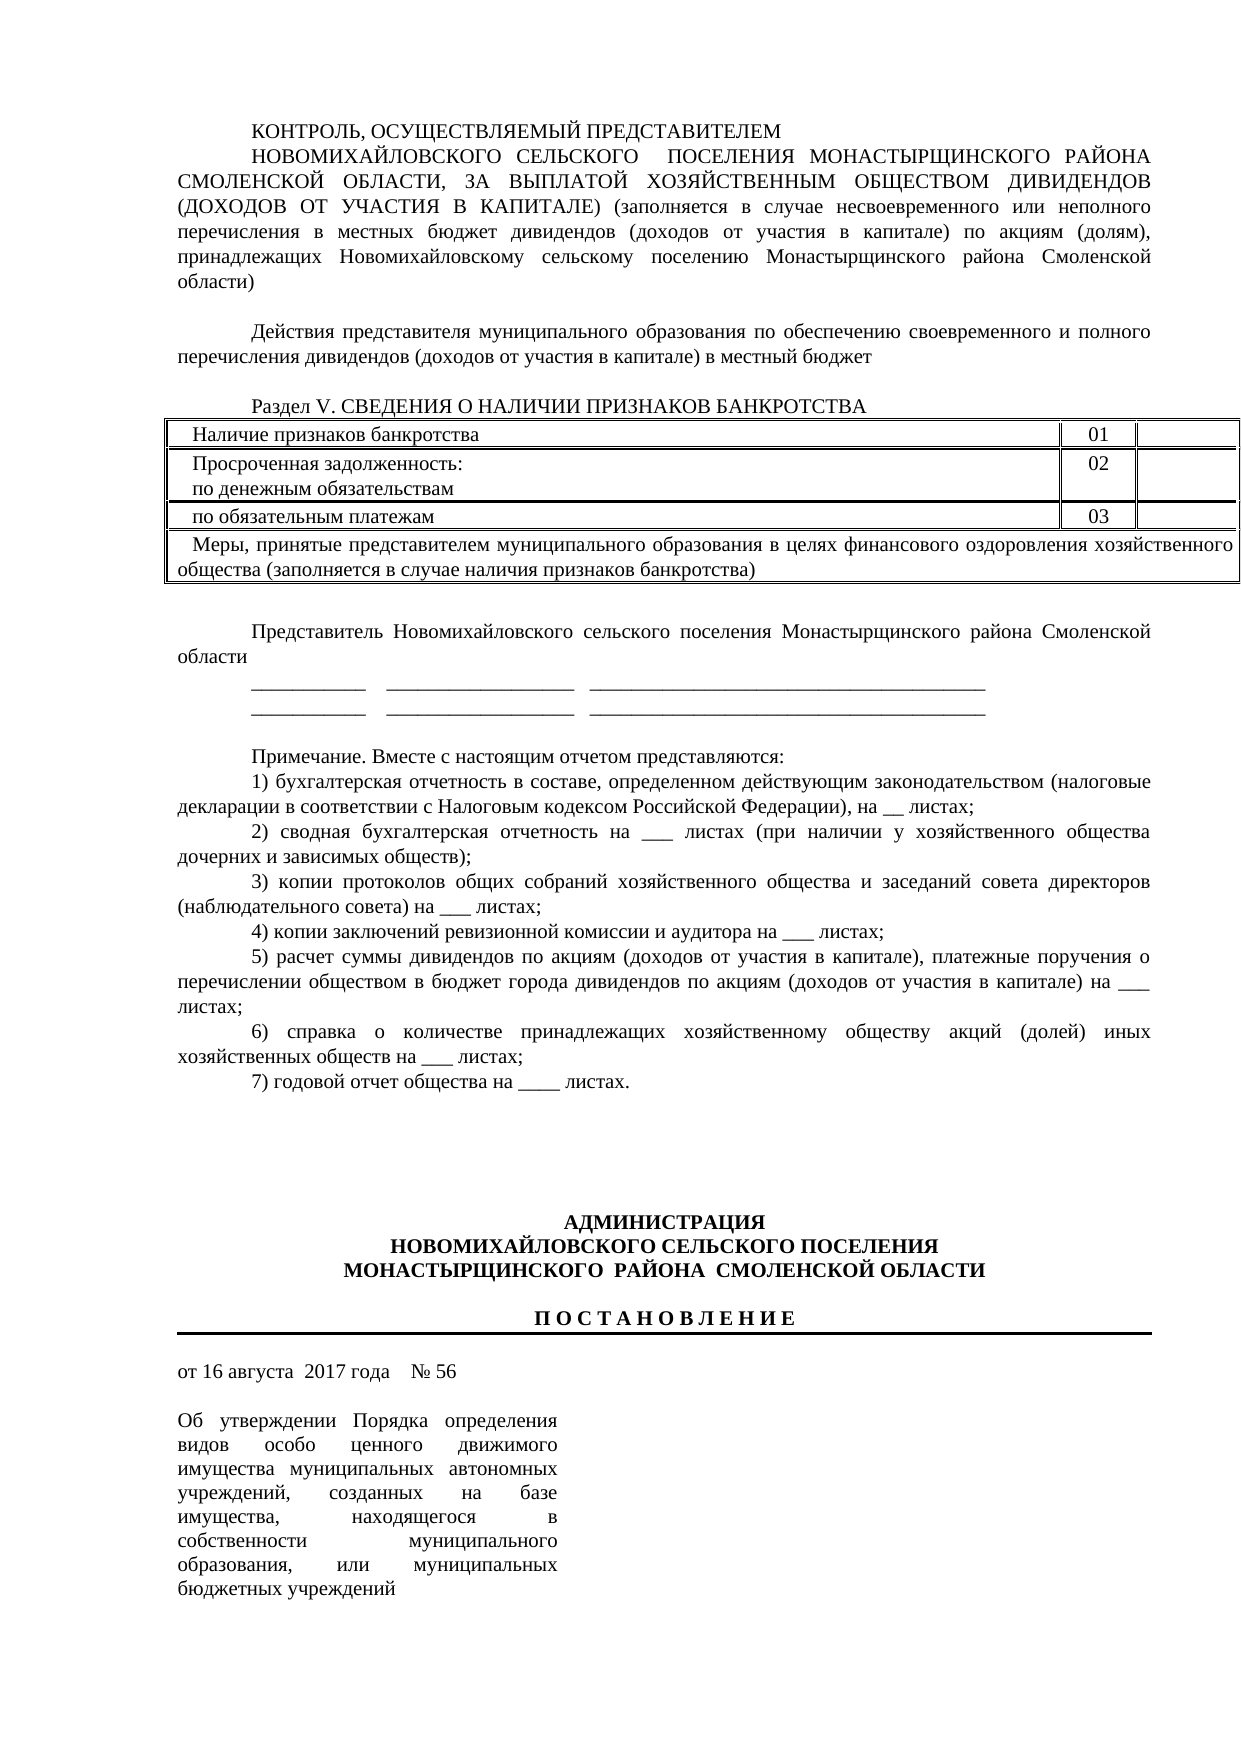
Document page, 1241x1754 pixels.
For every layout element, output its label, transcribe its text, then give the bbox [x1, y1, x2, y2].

text Раздел V. СВЕДЕНИЯ О НАЛИЧИИ ПРИЗНАКОВ БАНКРОТСТВА [177, 393, 1152, 418]
text 6) справка о количестве принадлежащих хозяйственному обществу акций (долей) иных хозяйственных обществ на ___ листах; [177, 1018, 1152, 1068]
table_cell Меры, принятые представителем муниципального образования в целях финансового оздоровления хозяйственного общества (заполняется в случае наличия признаков банкротства) [168, 528, 1239, 581]
text ___________ __________________ ______________________________________ [177, 668, 1152, 693]
table_cell Просроченная задолженность: по денежным обязательствам [166, 446, 1060, 499]
text 3) копии протоколов общих собраний хозяйственного общества и заседаний совета директоров (наблюдательного совета) на ___ листах; [177, 868, 1152, 918]
text 4) копии заключений ревизионной комиссии и аудитора на ___ листах; [177, 918, 1152, 943]
table_cell 03 [1062, 503, 1135, 528]
text 2) сводная бухгалтерская отчетность на ___ листах (при наличии у хозяйственного общества дочерних и зависимых обществ); [177, 818, 1152, 868]
text НОВОМИХАЙЛОВСКОГО СЕЛЬСКОГО ПОСЕЛЕНИЯ [177, 1234, 1152, 1258]
text 1) бухгалтерская отчетность в составе, определенном действующим законодательством (налоговые декларации в соответствии с Налоговым кодексом Российской Федерации), на __ листах; [177, 768, 1152, 818]
text МОНАСТЫРЩИНСКОГО РАЙОНА СМОЛЕНСКОЙ ОБЛАСТИ [177, 1258, 1152, 1282]
table_header 01 [1060, 419, 1136, 446]
text Представитель Новомихайловского сельского поселения Монастырщинского района Смоленской области [177, 618, 1152, 668]
text 5) расчет суммы дивидендов по акциям (доходов от участия в капитале), платежные поручения о перечислении обществом в бюджет города дивидендов по акциям (доходов от участия в капитале) на ___ листах; [177, 943, 1152, 1018]
table_cell [1136, 446, 1240, 499]
text 7) годовой отчет общества на ____ листах. [177, 1068, 1152, 1093]
table_cell [1138, 500, 1240, 528]
table_header Действия представителя муниципального образования по обеспечению своевременного и полного перечисления дивидендов (доходов от участия в капитале) в местный бюджет [177, 318, 1152, 393]
text Примечание. Вместе с настоящим отчетом представляются: [177, 743, 1152, 768]
text Об утверждении Порядка определения видов особо ценного движимого имущества муниципальных автономных учреждений, созданных на базе имущества, находящегося в собственности муниципального образования, или муниципальных бюджетных учреждений [177, 1408, 558, 1600]
table_cell по обязательным платежам [166, 500, 1059, 528]
text НОВОМИХАЙЛОВСКОГО СЕЛЬСКОГО ПОСЕЛЕНИЯ МОНАСТЫРЩИНСКОГО РАЙОНА СМОЛЕНСКОЙ ОБЛАСТИ, ЗА ВЫПЛАТОЙ ХОЗЯЙСТВЕННЫМ ОБЩЕСТВОМ ДИВИДЕНДОВ (ДОХОДОВ ОТ УЧАСТИЯ В КАПИТАЛЕ) (заполняется в случае несвоевременного или неполного перечисления в местных бюджет дивидендов (доходов от участия в капитале) по акциям (долям), принадлежащих Новомихайловскому сельскому поселению Монастырщинского района Смоленской области) [177, 143, 1152, 293]
table_header [1136, 419, 1239, 446]
table_header Наличие признаков банкротства [168, 421, 1060, 446]
text КОНТРОЛЬ, ОСУЩЕСТВЛЯЕМЫЙ ПРЕДСТАВИТЕЛЕМ [177, 118, 1152, 143]
text П О С Т А Н О В Л Е Н И Е [177, 1306, 1152, 1332]
text АДМИНИСТРАЦИЯ [177, 1210, 1152, 1234]
text ___________ __________________ ______________________________________ [177, 693, 1152, 718]
table_cell 02 [1062, 450, 1135, 499]
text от 16 августа 2017 года № 56 [177, 1359, 1152, 1383]
